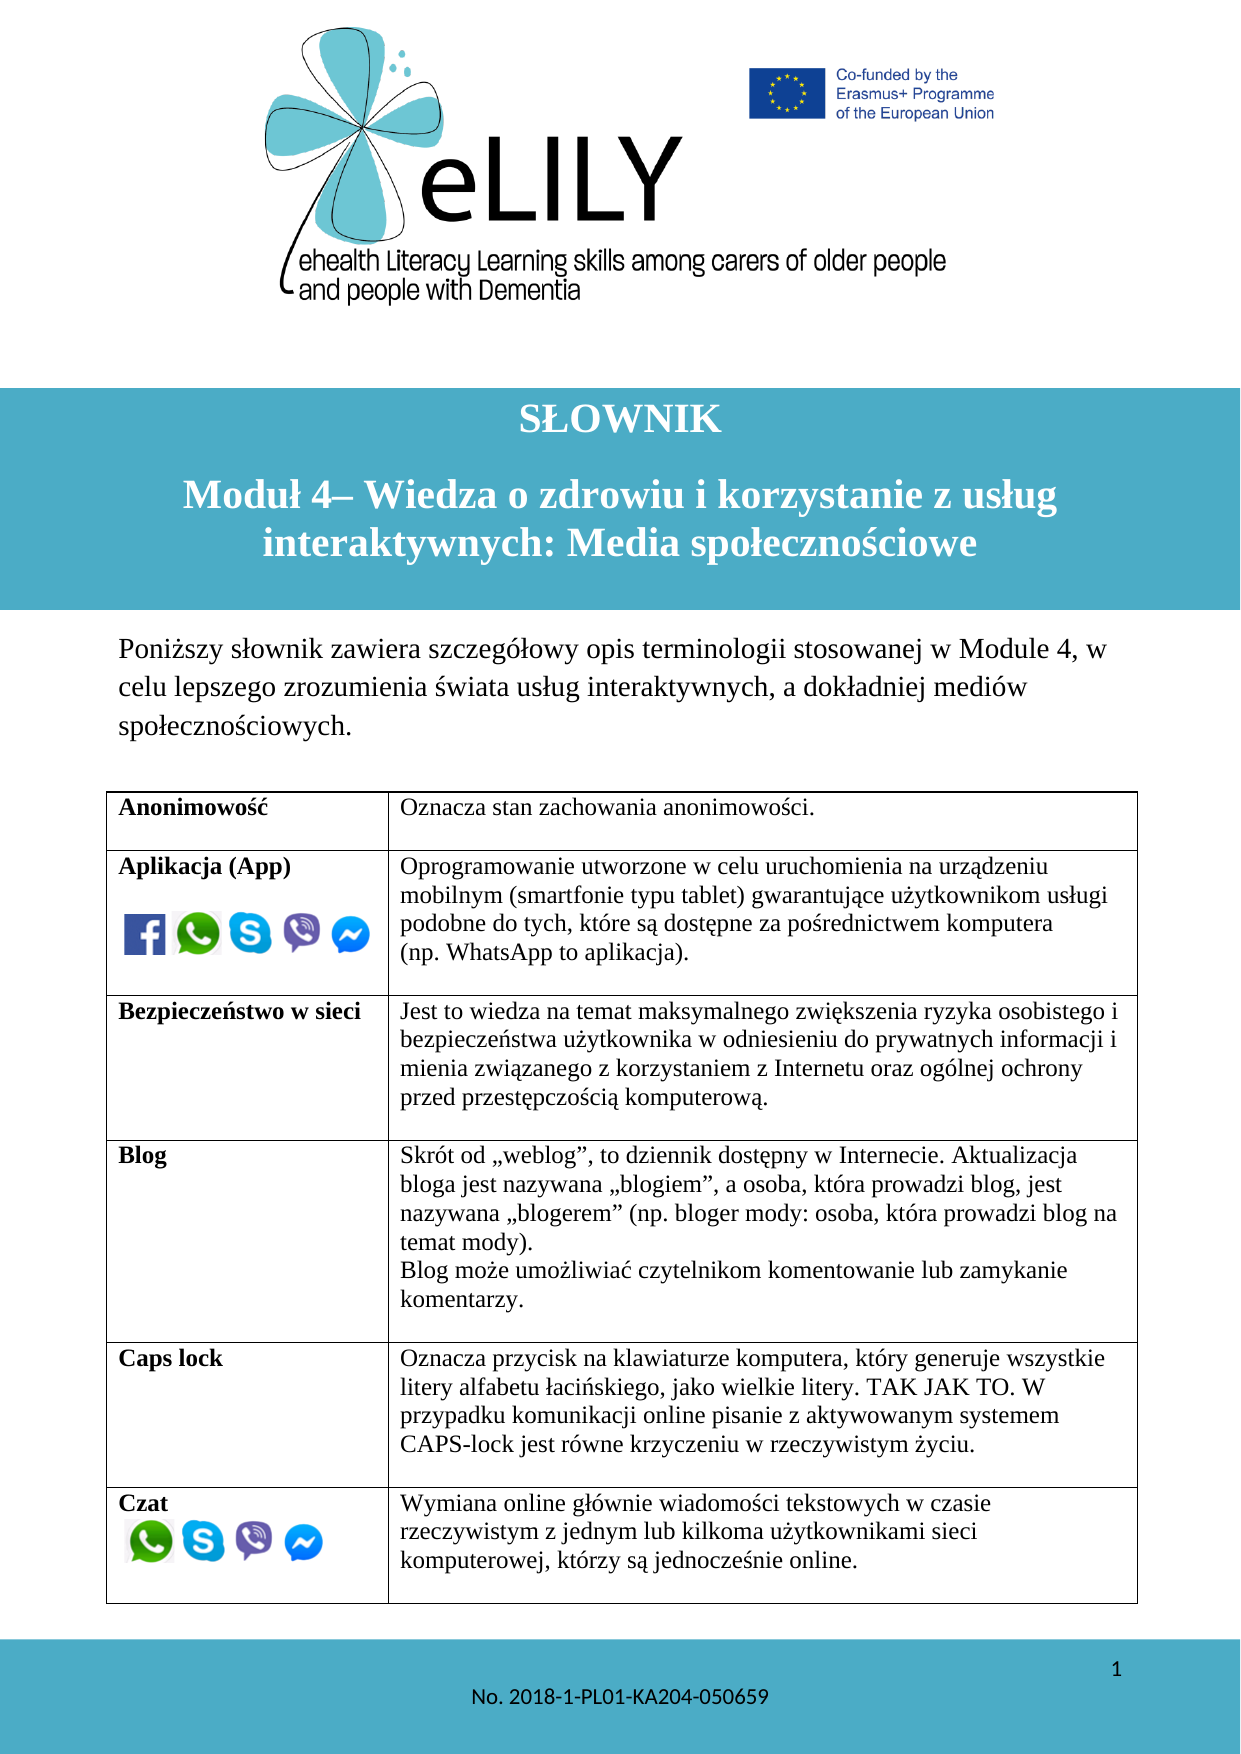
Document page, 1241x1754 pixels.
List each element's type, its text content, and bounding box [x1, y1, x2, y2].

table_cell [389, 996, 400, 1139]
table_header Anonimowość [107, 793, 388, 850]
table_cell Czat [107, 1488, 388, 1603]
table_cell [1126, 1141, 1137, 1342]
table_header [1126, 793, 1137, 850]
table_cell Bezpieczeństwo w sieci [107, 996, 388, 1139]
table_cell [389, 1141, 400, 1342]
picture [264, 27, 994, 307]
picture [171, 911, 222, 955]
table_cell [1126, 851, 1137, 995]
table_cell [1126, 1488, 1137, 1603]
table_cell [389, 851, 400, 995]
picture [329, 913, 372, 955]
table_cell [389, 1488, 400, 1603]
picture [124, 1519, 175, 1563]
picture [180, 1518, 226, 1563]
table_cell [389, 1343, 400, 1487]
picture [227, 910, 273, 955]
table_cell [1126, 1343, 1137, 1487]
picture [279, 908, 324, 955]
text Poniższy słownik zawiera szczegółowy opis terminologii stosowanej w Module 4, w celu lepszego zrozumienia świata usług interaktywnych, a dokładniej mediów społecznościowych. [118, 631, 1122, 741]
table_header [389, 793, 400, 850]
table_cell Caps lock [107, 1343, 388, 1487]
picture [282, 1521, 324, 1563]
text SŁOWNIK [118, 394, 1122, 442]
table_cell Aplikacja (App) [107, 851, 388, 995]
text Moduł 4– Wiedza o zdrowiu i korzystanie z usług interaktywnych: Media społecznościowe [118, 470, 1122, 566]
table_cell Blog [107, 1141, 388, 1342]
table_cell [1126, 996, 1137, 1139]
picture [231, 1516, 276, 1563]
picture [124, 914, 166, 955]
